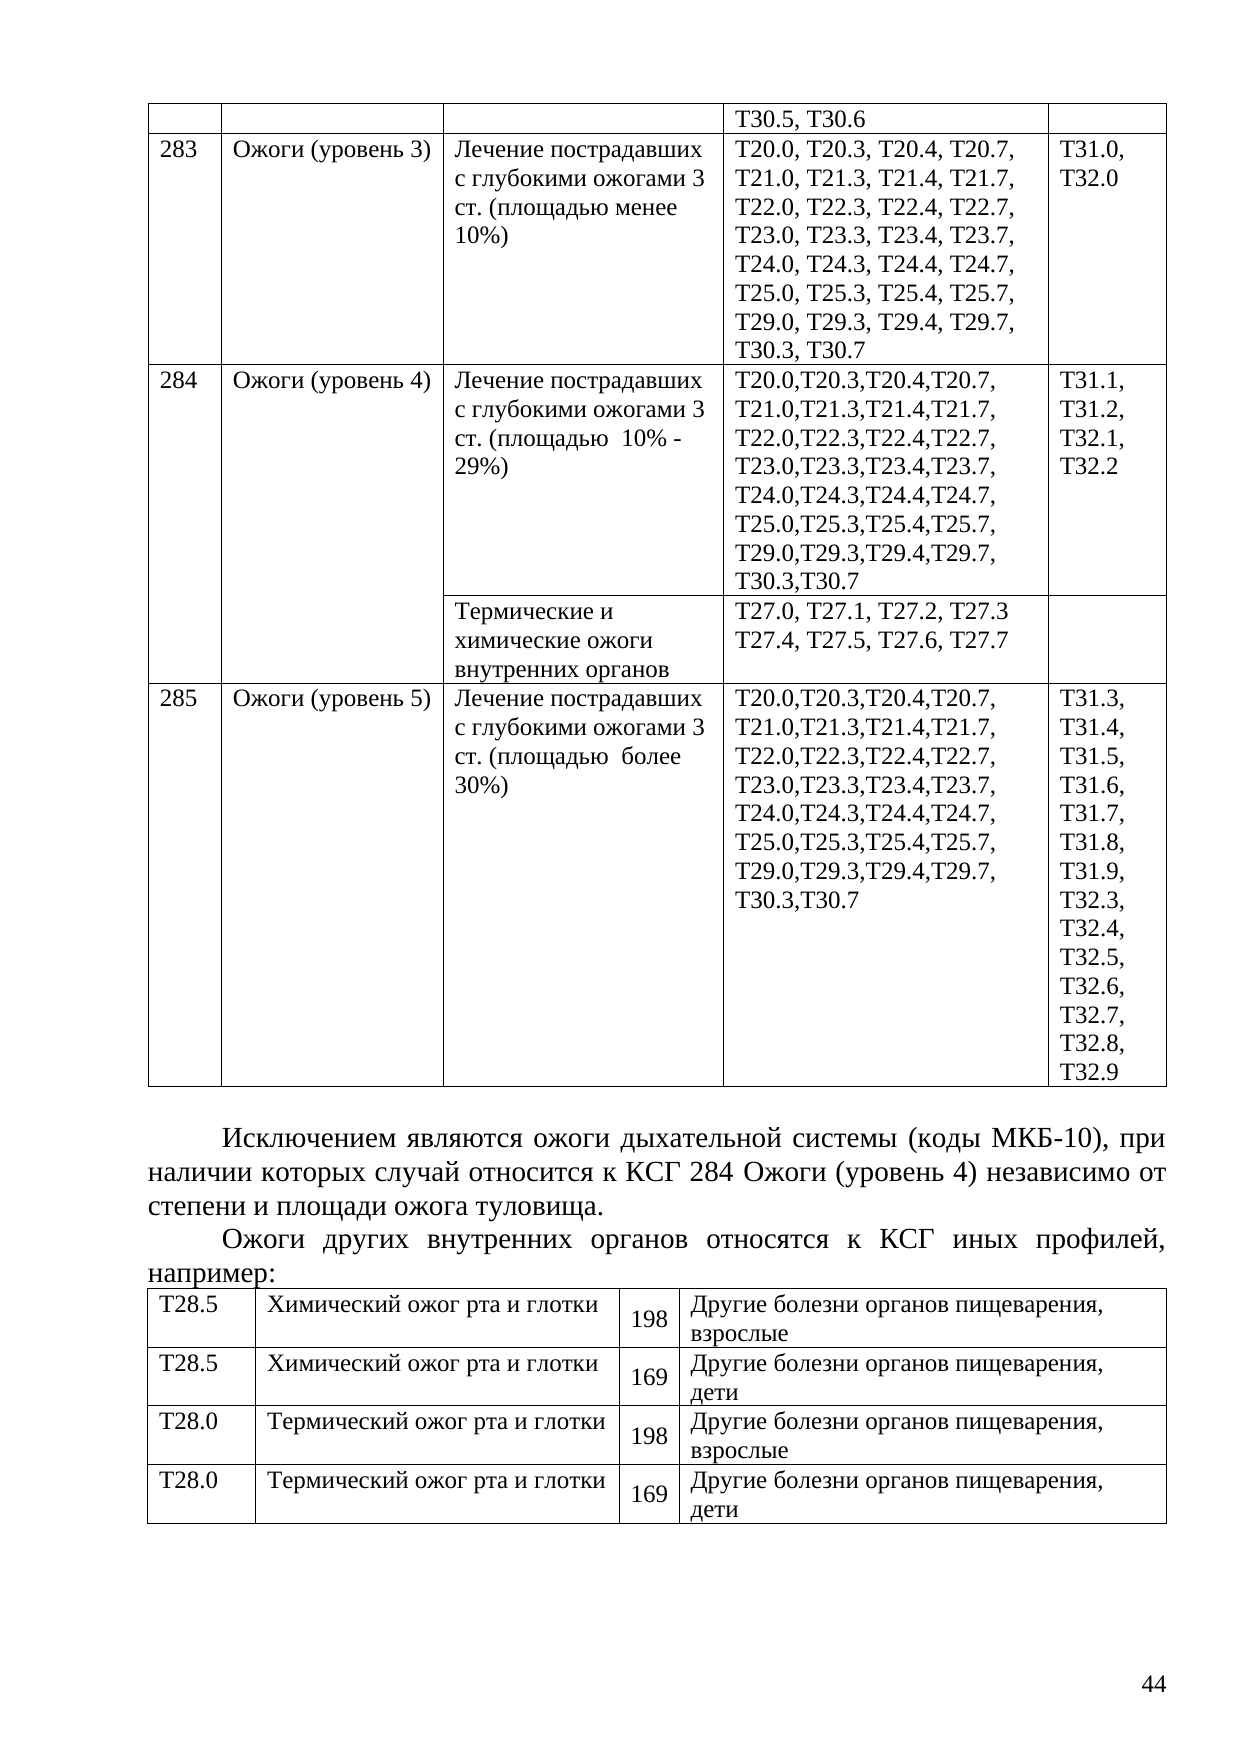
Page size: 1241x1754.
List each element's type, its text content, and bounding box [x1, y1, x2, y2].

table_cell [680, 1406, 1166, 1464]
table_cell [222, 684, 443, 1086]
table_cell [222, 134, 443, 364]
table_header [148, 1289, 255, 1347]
text Исключением являются ожоги дыхательной системы (коды МКБ-10), при наличии которых случай относится к КСГ 284 Ожоги (уровень 4) независимо от степени и площади ожога туловища. [148, 1121, 1166, 1221]
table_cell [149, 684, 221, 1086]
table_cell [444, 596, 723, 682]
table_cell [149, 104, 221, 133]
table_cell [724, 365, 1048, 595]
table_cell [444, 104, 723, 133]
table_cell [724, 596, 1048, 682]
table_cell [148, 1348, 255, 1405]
text Ожоги других внутренних органов относятся к КСГ иных профилей, например: [148, 1221, 1166, 1288]
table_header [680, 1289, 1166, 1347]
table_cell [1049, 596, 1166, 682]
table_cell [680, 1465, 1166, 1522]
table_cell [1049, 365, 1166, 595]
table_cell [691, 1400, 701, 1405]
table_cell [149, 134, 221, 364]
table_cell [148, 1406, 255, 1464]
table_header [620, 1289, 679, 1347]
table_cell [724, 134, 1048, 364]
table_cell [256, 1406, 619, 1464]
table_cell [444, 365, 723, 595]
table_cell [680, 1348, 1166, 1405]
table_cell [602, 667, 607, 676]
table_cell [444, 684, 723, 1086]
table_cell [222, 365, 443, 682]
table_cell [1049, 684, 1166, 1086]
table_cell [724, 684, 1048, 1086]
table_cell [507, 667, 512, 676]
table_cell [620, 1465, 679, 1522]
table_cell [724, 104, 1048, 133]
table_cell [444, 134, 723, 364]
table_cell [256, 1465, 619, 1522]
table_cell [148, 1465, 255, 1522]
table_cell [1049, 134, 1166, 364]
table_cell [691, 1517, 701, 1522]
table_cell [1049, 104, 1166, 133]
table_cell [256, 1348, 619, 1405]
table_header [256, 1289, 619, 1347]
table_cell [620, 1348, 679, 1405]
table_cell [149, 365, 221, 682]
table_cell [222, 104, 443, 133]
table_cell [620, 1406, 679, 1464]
